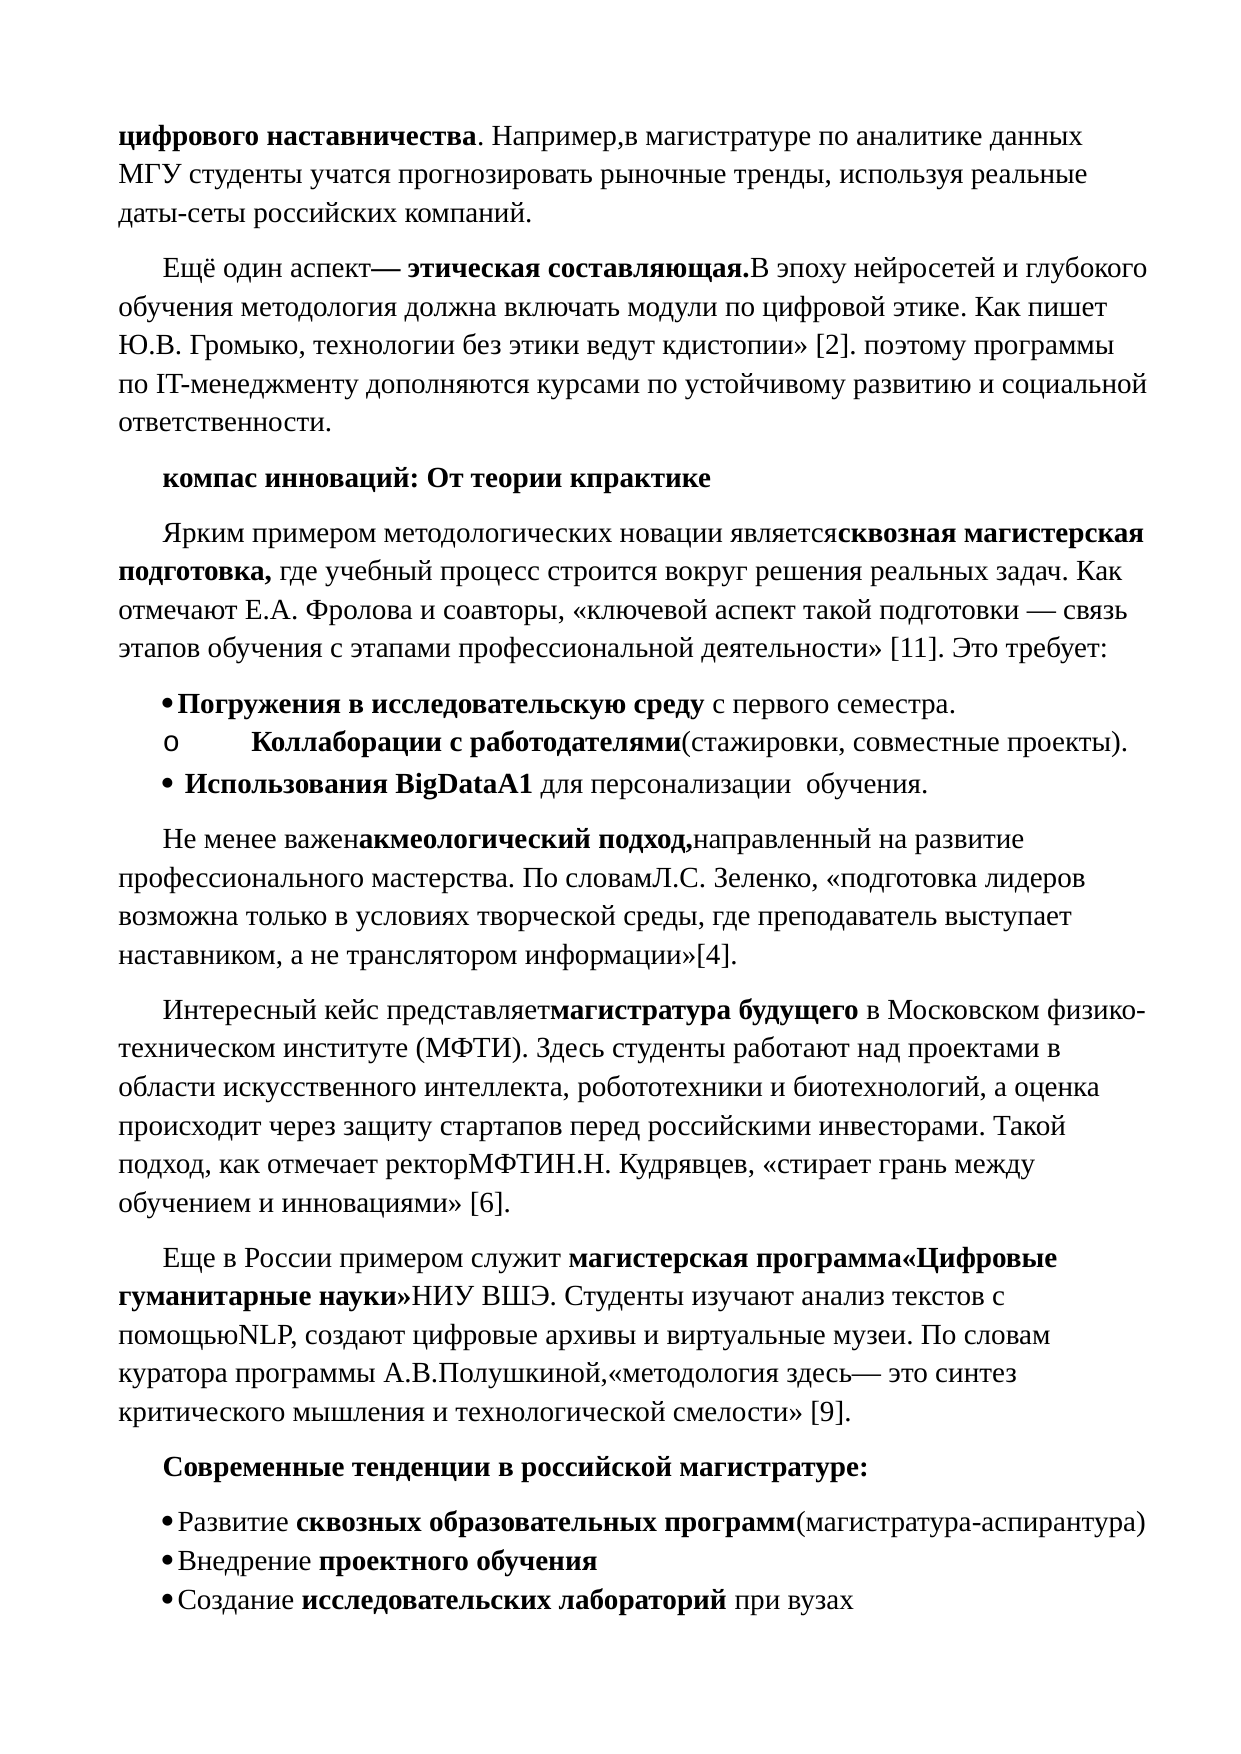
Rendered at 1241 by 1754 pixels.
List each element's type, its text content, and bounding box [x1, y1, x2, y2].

text Ещё один аспект— этическая составляющая.В эпоху нейросетей и глубокого обучения методология должна включать модули по цифровой этике. Как пишет Ю.В. Громыко, технологии без этики ведут кдистопии» [2]. поэтому программы по IT-менеджменту дополняются курсами по устойчивому развитию и социальной ответственности. [118, 250, 1152, 438]
list Коллаборации с работодателями(стажировки, совместные проекты). [118, 724, 1152, 761]
text Ярким примером методологических новации являетсясквозная магистерская подготовка, где учебный процесс строится вокруг решения реальных задач. Как отмечают Е.А. Фролова и соавторы, «ключевой аспект такой подготовки — связь этапов обучения с этапами профессиональной деятельности» [11]. Это требует: [118, 515, 1152, 664]
text Еще в России примером служит магистерская программа«Цифровые гуманитарные науки»НИУ ВШЭ. Студенты изучают анализ текстов с помощьюNLP, создают цифровые архивы и виртуальные музеи. По словам куратора программы А.В.Полушкиной,«методология здесь— это синтез критического мышления и технологической смелости» [9]. [118, 1240, 1152, 1428]
list Погружения в исследовательскую среду с первого семестра. [118, 686, 1152, 719]
text компас инноваций: От теории кпрактике [118, 460, 1152, 493]
text Не менее важенакмеологический подход,направленный на развитие профессионального мастерства. По словамЛ.С. Зеленко, «подготовка лидеров возможна только в условиях творческой среды, где преподаватель выступает наставником, а не транслятором информации»[4]. [118, 821, 1152, 970]
list Создание исследовательских лабораторий при вузах [118, 1582, 1152, 1615]
list Использования BigDataA1 для персонализации обучения. [118, 766, 1152, 799]
text Интересный кейс представляетмагистратура будущего в Московском физико-техническом институте (МФТИ). Здесь студенты работают над проектами в области искусственного интеллекта, робототехники и биотехнологий, а оценка происходит через защиту стартапов перед российскими инвесторами. Такой подход, как отмечает ректорМФТИН.Н. Кудрявцев, «стирает грань между обучением и инновациями» [6]. [118, 992, 1152, 1218]
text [118, 118, 1152, 229]
list Внедрение проектного обучения [118, 1543, 1152, 1577]
text Современные тенденции в российской магистратуре: [118, 1449, 1152, 1483]
list Развитие сквозных образовательных программ(магистратура-аспирантура) [118, 1504, 1152, 1538]
